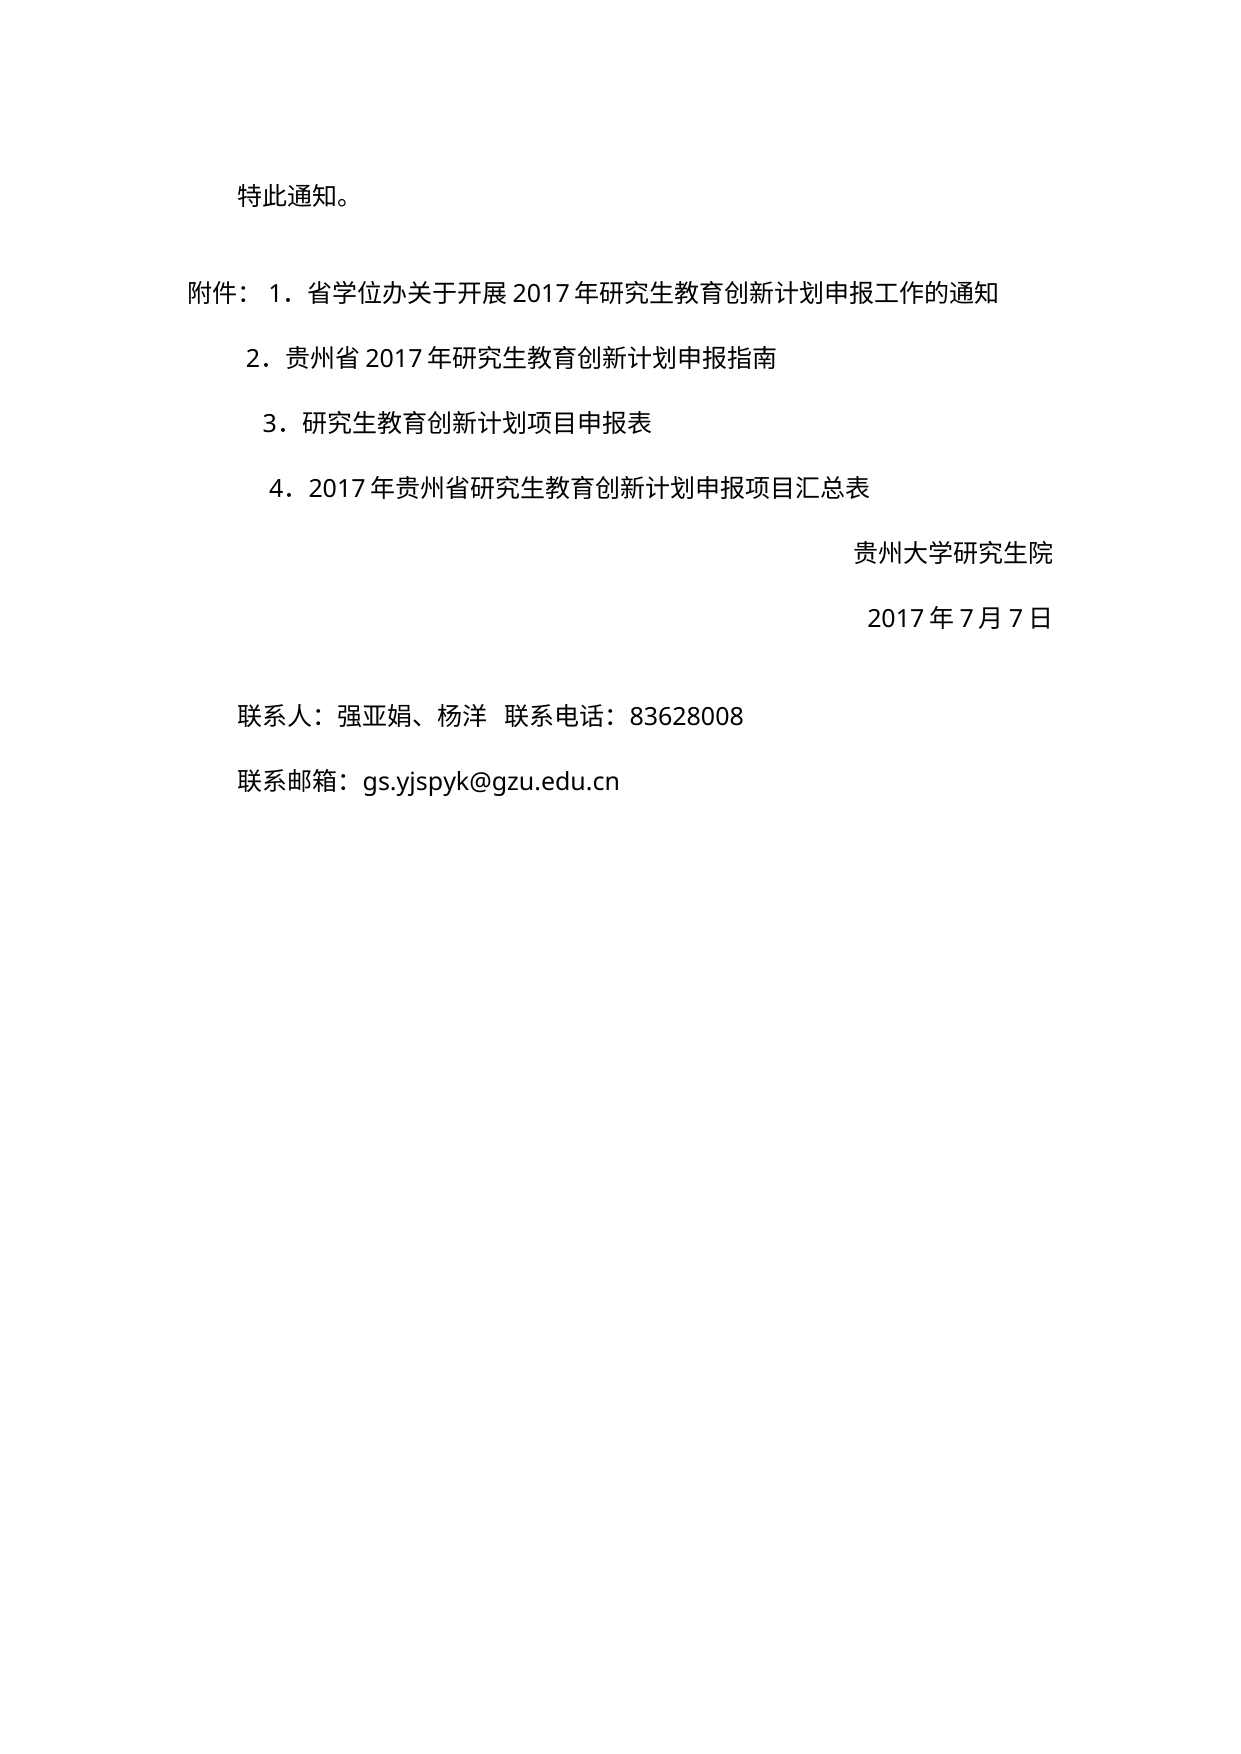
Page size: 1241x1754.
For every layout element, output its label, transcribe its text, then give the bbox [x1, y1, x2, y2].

text 3．研究生教育创新计划项目申报表 [187, 389, 1053, 454]
text 联系邮箱：gs.yjspyk@gzu.edu.cn [187, 747, 1053, 812]
text 联系人：强亚娟、杨洋 联系电话：83628008 [187, 682, 1053, 747]
text 2．贵州省2017年研究生教育创新计划申报指南 [187, 324, 1053, 389]
text 4．2017年贵州省研究生教育创新计划申报项目汇总表 [187, 454, 1053, 519]
text 附件： 1．省学位办关于开展2017年研究生教育创新计划申报工作的通知 [187, 259, 1053, 324]
text 2017年7月7日 [187, 584, 1053, 649]
text 特此通知。 [187, 162, 1053, 227]
text 贵州大学研究生院 [187, 519, 1053, 584]
